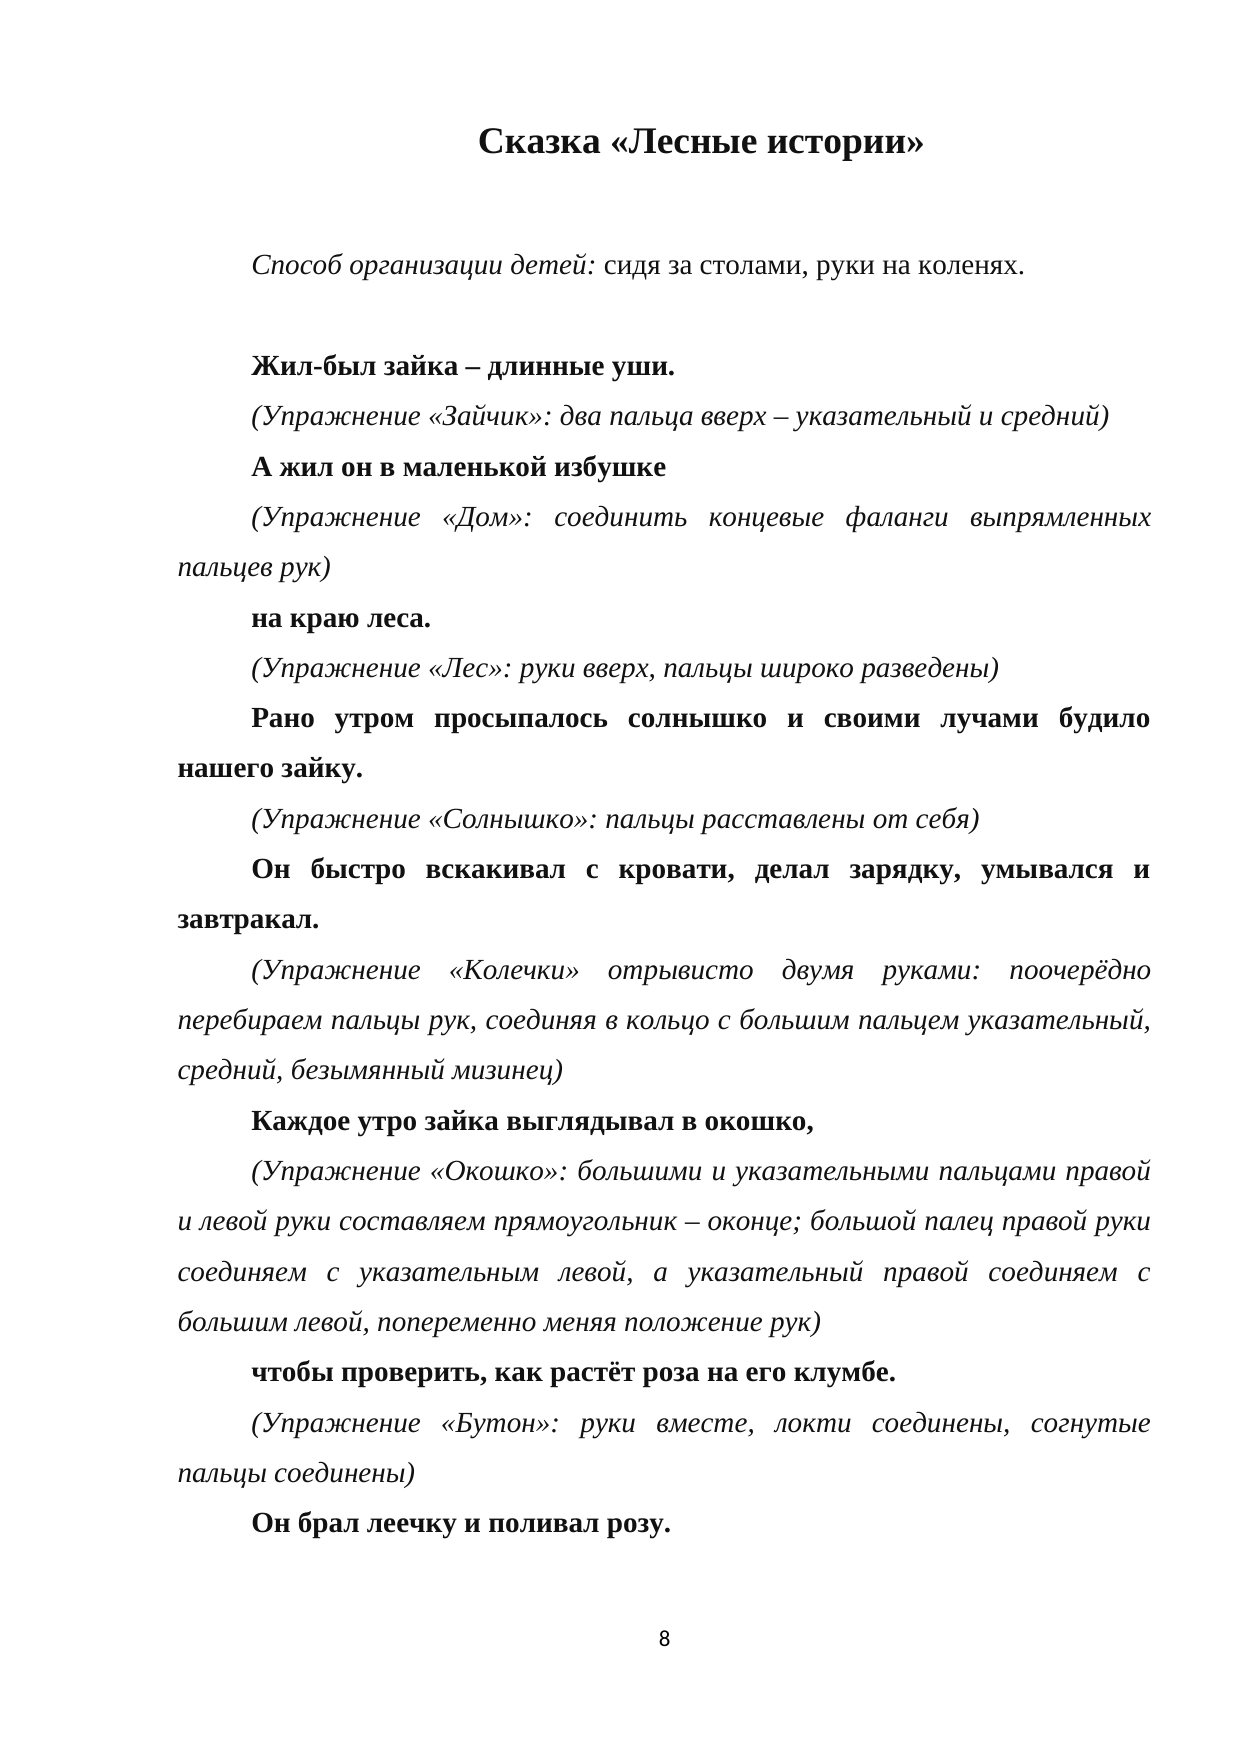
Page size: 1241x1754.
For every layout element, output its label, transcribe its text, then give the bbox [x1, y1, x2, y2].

text (Упражнение «Солнышко»: пальцы расставлены от себя) [177, 801, 1152, 834]
text (Упражнение «Окошко»: большими и указательными пальцами правой и левой руки составляем прямоугольник – оконце; большой палец правой руки соединяем с указательным левой, а указательный правой соединяем с большим левой, попеременно меняя положение рук) [177, 1153, 1152, 1338]
text Он быстро вскакивал с кровати, делал зарядку, умывался и завтракал. [177, 851, 1152, 935]
text (Упражнение «Зайчик»: два пальца вверх – указательный и средний) [177, 398, 1152, 432]
text чтобы проверить, как растёт роза на его клумбе. [177, 1354, 1152, 1388]
text (Упражнение «Дом»: соединить концевые фаланги выпрямленных пальцев рук) [177, 499, 1152, 583]
text (Упражнение «Лес»: руки вверх, пальцы широко разведены) [177, 650, 1152, 683]
text на краю леса. [177, 600, 1152, 633]
text (Упражнение «Бутон»: руки вместе, локти соединены, согнутые пальцы соединены) [177, 1405, 1152, 1488]
text Жил-был зайка – длинные уши. [177, 348, 1152, 382]
text (Упражнение «Колечки» отрывисто двумя руками: поочерёдно перебираем пальцы рук, соединяя в кольцо с большим пальцем указательный, средний, безымянный мизинец) [177, 952, 1152, 1086]
text Он брал леечку и поливал розу. [177, 1505, 1152, 1539]
text Способ организации детей: сидя за столами, руки на коленях. [177, 247, 1152, 281]
text А жил он в маленькой избушке [177, 449, 1152, 482]
text Каждое утро зайка выглядывал в окошко, [177, 1103, 1152, 1136]
text Сказка «Лесные истории» [177, 118, 1152, 161]
text Рано утром просыпалось солнышко и своими лучами будило нашего зайку. [177, 700, 1152, 784]
